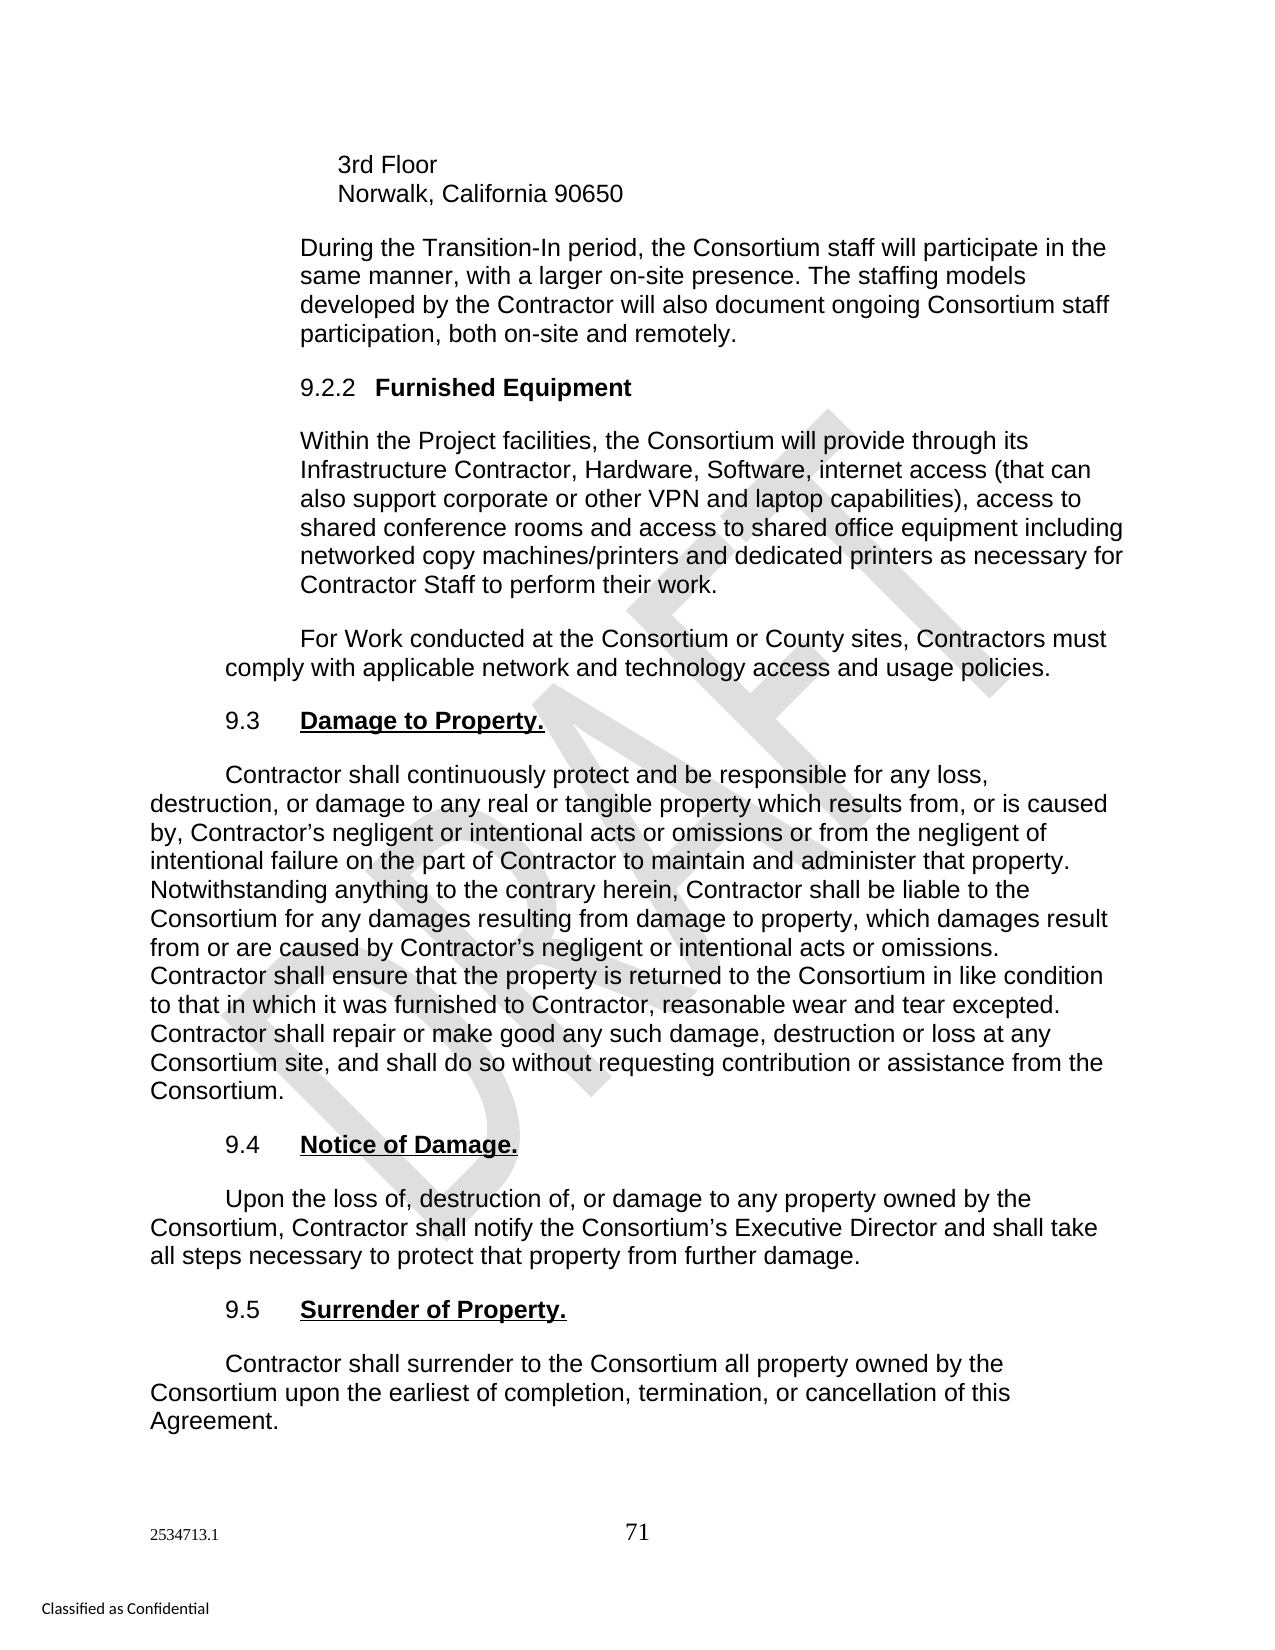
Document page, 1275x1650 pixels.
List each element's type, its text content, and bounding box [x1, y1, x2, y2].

text Notice of Damage. [225, 1130, 1125, 1159]
text Contractor shall continuously protect and be responsible for any loss, destruction, or damage to any real or tangible property which results from, or is caused by, Contractor’s negligent or intentional acts or omissions or from the negligent of intentional failure on the part of Contractor to maintain and administer that property. Notwithstanding anything to the contrary herein, Contractor shall be liable to the Consortium for any damages resulting from damage to property, which damages result from or are caused by Contractor’s negligent or intentional acts or omissions. Contractor shall ensure that the property is returned to the Consortium in like condition to that in which it was furnished to Contractor, reasonable wear and tear excepted. Contractor shall repair or make good any such damage, destruction or loss at any Consortium site, and shall do so without requesting contribution or assistance from the Consortium. [150, 760, 1125, 1105]
text For Work conducted at the Consortium or County sites, Contractors must comply with applicable network and technology access and usage policies. [225, 624, 1125, 681]
text Furnished Equipment [300, 372, 1125, 401]
text During the Transition-In period, the Consortium staff will participate in the same manner, with a larger on-site presence. The staffing models developed by the Contractor will also document ongoing Consortium staff participation, both on-site and remotely. [300, 232, 1125, 347]
text Upon the loss of, destruction of, or damage to any property owned by the Consortium, Contractor shall notify the Consortium’s Executive Director and shall take all steps necessary to protect that property from further damage. [150, 1184, 1125, 1270]
text Contractor shall surrender to the Consortium all property owned by the Consortium upon the earliest of completion, termination, or cancellation of this Agreement. [150, 1349, 1125, 1435]
text Surrender of Property. [225, 1295, 1125, 1324]
text Norwalk, California 90650 [337, 179, 1125, 207]
text Damage to Property. [225, 706, 1125, 735]
text Within the Project facilities, the Consortium will provide through its Infrastructure Contractor, Hardware, Software, internet access (that can also support corporate or other VPN and laptop capabilities), access to shared conference rooms and access to shared office equipment including networked copy machines/printers and dedicated printers as necessary for Contractor Staff to perform their work. [300, 426, 1125, 599]
text 3rd Floor [337, 150, 1125, 179]
